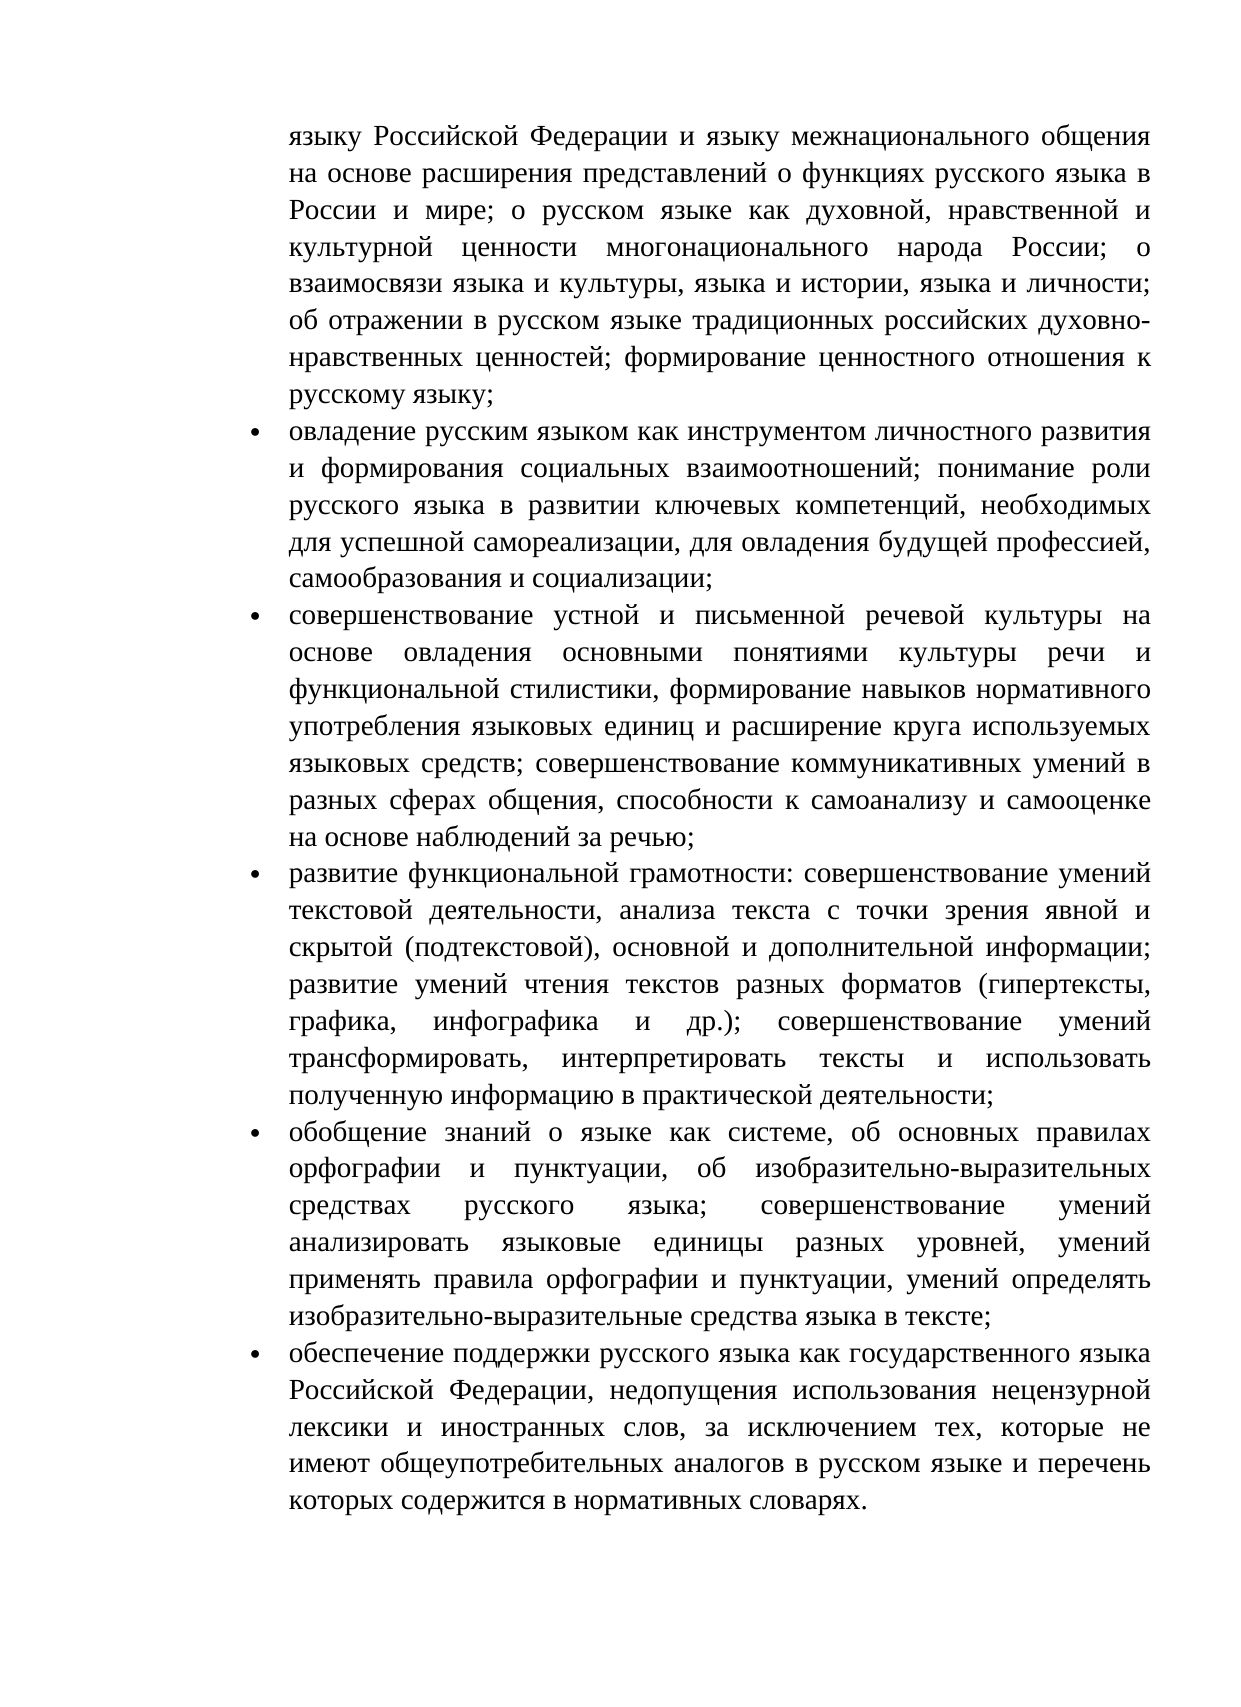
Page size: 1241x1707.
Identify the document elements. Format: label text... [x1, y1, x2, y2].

list развитие функциональной грамотности: совершенствование умений текстовой деятельности, анализа текста с точки зрения явной и скрытой (подтекстовой), основной и дополнительной информации; развитие умений чтения текстов разных форматов (гипертексты, графика, инфографика и др.); совершенствование умений трансформировать, интерпретировать тексты и использовать полученную информацию в практической деятельности; [251, 856, 1152, 1110]
list обеспечение поддержки русского языка как государственного языка Российской Федерации, недопущения использования нецензурной лексики и иностранных слов, за исключением тех, которые не имеют общеупотребительных аналогов в русском языке и перечень которых содержится в нормативных словарях. [251, 1335, 1152, 1516]
list обобщение знаний о языке как системе, об основных правилах орфографии и пунктуации, об изобразительно-выразительных средствах русского языка; совершенствование умений анализировать языковые единицы разных уровней, умений применять правила орфографии и пунктуации, умений определять изобразительно-выразительные средства языка в тексте; [251, 1114, 1152, 1332]
list совершенствование устной и письменной речевой культуры на основе овладения основными понятиями культуры речи и функциональной стилистики, формирование навыков нормативного употребления языковых единиц и расширение круга используемых языковых средств; совершенствование коммуникативных умений в разных сферах общения, способности к самоанализу и самооценке на основе наблюдений за речью; [251, 597, 1152, 852]
list овладение русским языком как инструментом личностного развития и формирования социальных взаимоотношений; понимание роли русского языка в развитии ключевых компетенций, необходимых для успешной самореализации, для овладения будущей профессией, самообразования и социализации; [251, 413, 1152, 594]
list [251, 118, 1152, 410]
